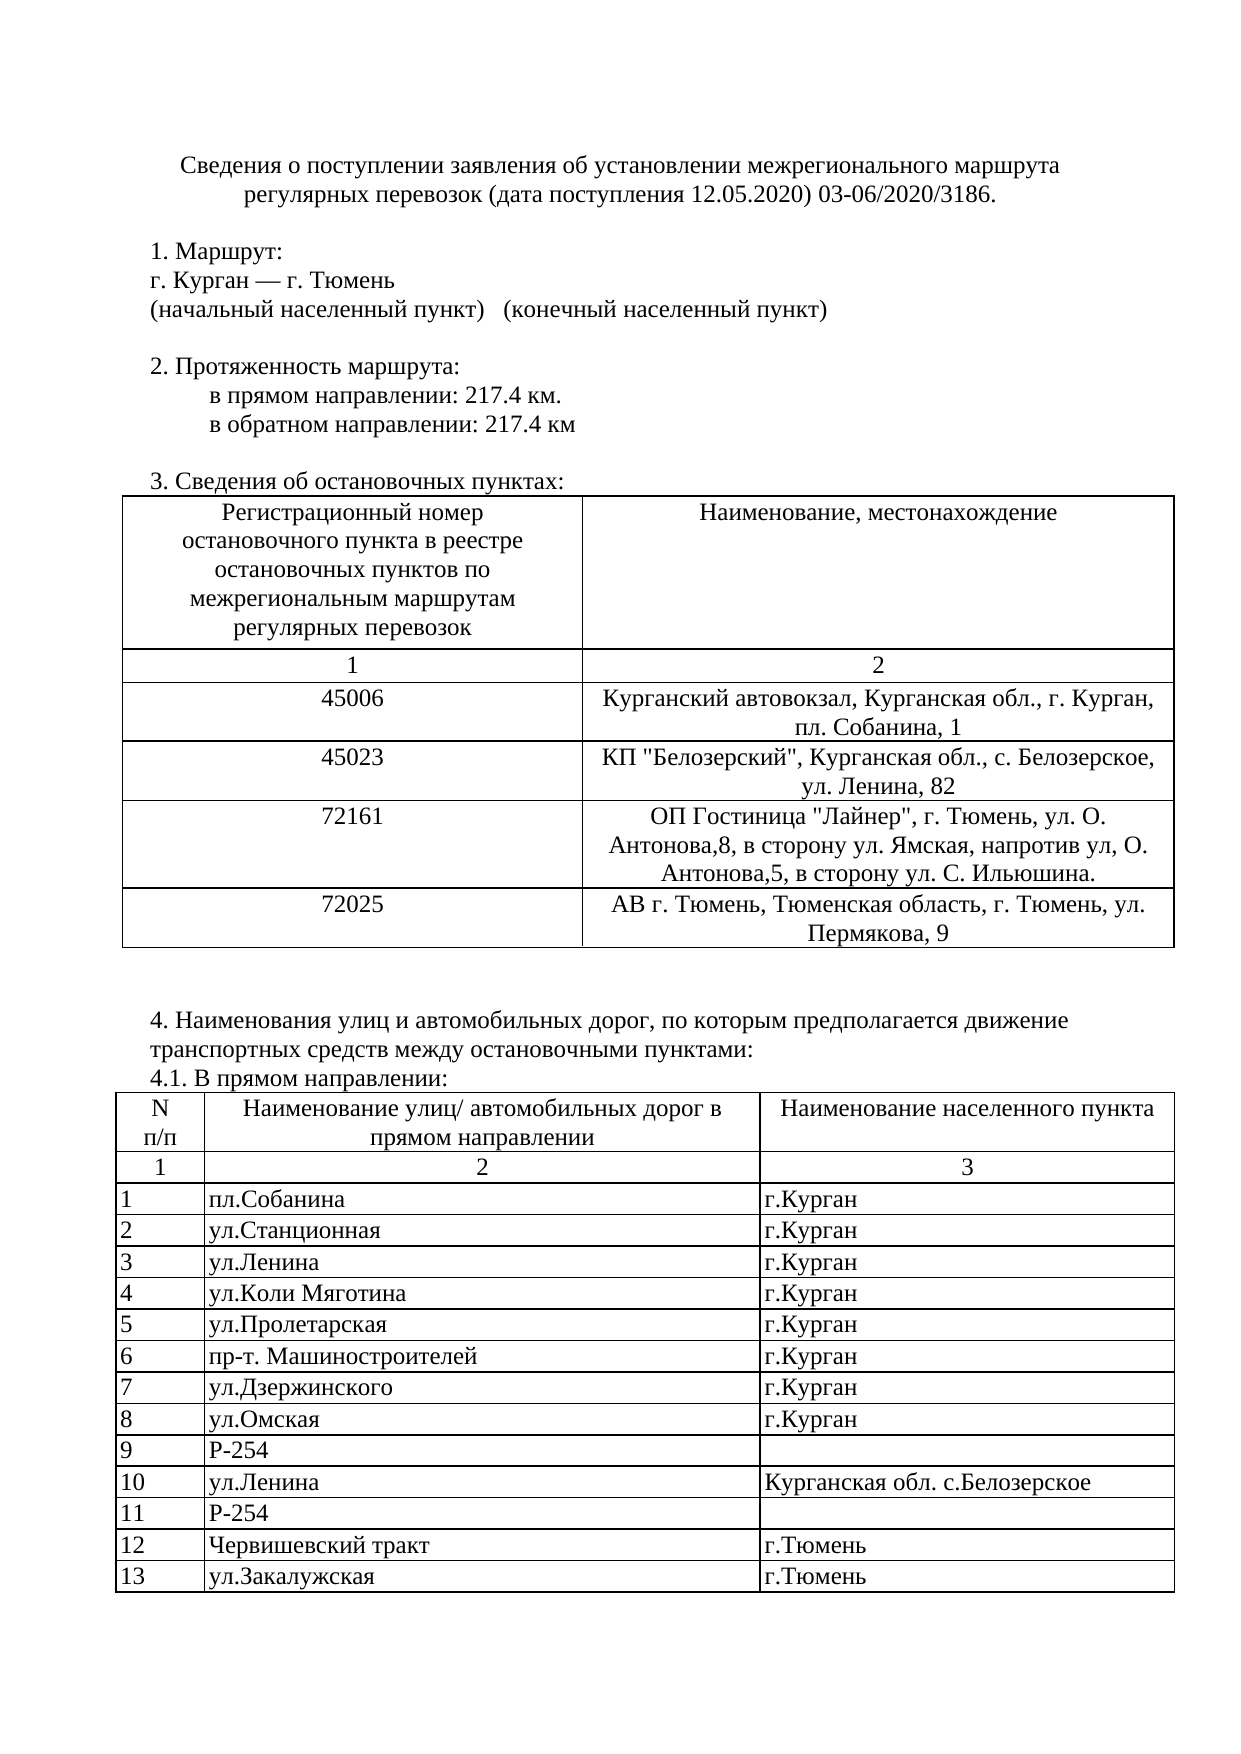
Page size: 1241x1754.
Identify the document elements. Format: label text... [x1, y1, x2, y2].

table_header Регистрационный номер остановочного пункта в реестре остановочных пунктов по межрегиональным маршрутам регулярных перевозок [123, 497, 582, 648]
table_cell Р-254 [205, 1436, 759, 1465]
table_cell ул.Станционная [205, 1215, 759, 1245]
table_cell [761, 1436, 1174, 1465]
table_cell 1 [123, 650, 582, 681]
table_cell 2 [117, 1215, 204, 1245]
table_header Наименование улиц/ автомобильных дорог в прямом направлении [205, 1093, 759, 1151]
table_cell [761, 1498, 1174, 1528]
table_cell 3 [761, 1152, 1174, 1182]
text Сведения о поступлении заявления об установлении межрегионального маршрута регулярных перевозок (дата поступления 12.05.2020) 03-06/2020/3186. [150, 150, 1090, 207]
table_cell ул.Закалужская [205, 1561, 759, 1591]
table_cell 4 [117, 1278, 204, 1308]
table_cell КП "Белозерский", Курганская обл., с. Белозерское, ул. Ленина, 82 [583, 742, 1173, 799]
table_cell г.Курган [761, 1404, 1174, 1434]
table_cell г.Курган [761, 1373, 1174, 1402]
table_cell 12 [117, 1530, 204, 1560]
table_header N п/п [117, 1093, 204, 1151]
table_cell 72161 [123, 801, 582, 887]
table_cell 13 [117, 1561, 204, 1591]
table_cell 1 [117, 1184, 204, 1214]
table_cell г.Курган [761, 1310, 1174, 1339]
table_cell г.Курган [761, 1341, 1174, 1371]
table_cell 10 [117, 1467, 204, 1497]
table_cell 7 [117, 1373, 204, 1402]
table_cell 9 [117, 1436, 204, 1465]
table_cell Червишевский тракт [205, 1530, 759, 1560]
table_cell 5 [117, 1310, 204, 1339]
text 4.1. В прямом направлении: [150, 1063, 1090, 1092]
table_cell ул.Пролетарская [205, 1310, 759, 1339]
table_cell г.Курган [761, 1247, 1174, 1277]
text (начальный населенный пункт) (конечный населенный пункт) [150, 294, 1090, 322]
table_header Наименование, местонахождение [583, 497, 1173, 648]
table_cell ул.Ленина [205, 1247, 759, 1277]
table_cell Курганский автовокзал, Курганская обл., г. Курган, пл. Собанина, 1 [583, 683, 1173, 740]
table_cell г.Курган [761, 1184, 1174, 1214]
table_cell пл.Собанина [205, 1184, 759, 1214]
text 1. Маршрут: [150, 236, 1090, 265]
table_cell 6 [117, 1341, 204, 1371]
table_cell АВ г. Тюмень, Тюменская область, г. Тюмень, ул. Пермякова, 9 [583, 889, 1173, 946]
table_cell 2 [205, 1152, 759, 1182]
table_cell Р-254 [205, 1498, 759, 1528]
table_cell ОП Гостиница "Лайнер", г. Тюмень, ул. О. Антонова,8, в сторону ул. Ямская, напротив ул, О. Антонова,5, в сторону ул. С. Ильюшина. [583, 801, 1173, 887]
table_cell ул.Коли Мяготина [205, 1278, 759, 1308]
table_cell 3 [117, 1247, 204, 1277]
text г. Курган — г. Тюмень [150, 265, 1090, 294]
table_cell Курганская обл. с.Белозерское [761, 1467, 1174, 1497]
text в обратном направлении: 217.4 км [150, 409, 1090, 437]
text 4. Наименования улиц и автомобильных дорог, по которым предполагается движение транспортных средств между остановочными пунктами: [150, 1005, 1090, 1063]
table_cell ул.Дзержинского [205, 1373, 759, 1402]
table_cell г.Курган [761, 1278, 1174, 1308]
table_cell г.Тюмень [761, 1561, 1174, 1591]
table_cell 1 [117, 1152, 204, 1182]
table_cell 8 [117, 1404, 204, 1434]
text 3. Сведения об остановочных пунктах: [150, 466, 1090, 495]
table_cell 11 [117, 1498, 204, 1528]
table_cell г.Курган [761, 1215, 1174, 1245]
table_cell 72025 [123, 889, 582, 946]
table_cell 45023 [123, 742, 582, 799]
text в прямом направлении: 217.4 км. [150, 380, 1090, 409]
table_cell ул.Омская [205, 1404, 759, 1434]
table_header Наименование населенного пункта [761, 1093, 1174, 1151]
table_cell 45006 [123, 683, 582, 740]
table_cell 2 [583, 650, 1173, 681]
table_cell ул.Ленина [205, 1467, 759, 1497]
table_cell г.Тюмень [761, 1530, 1174, 1560]
text 2. Протяженность маршрута: [150, 351, 1090, 380]
table_cell пр-т. Машиностроителей [205, 1341, 759, 1371]
